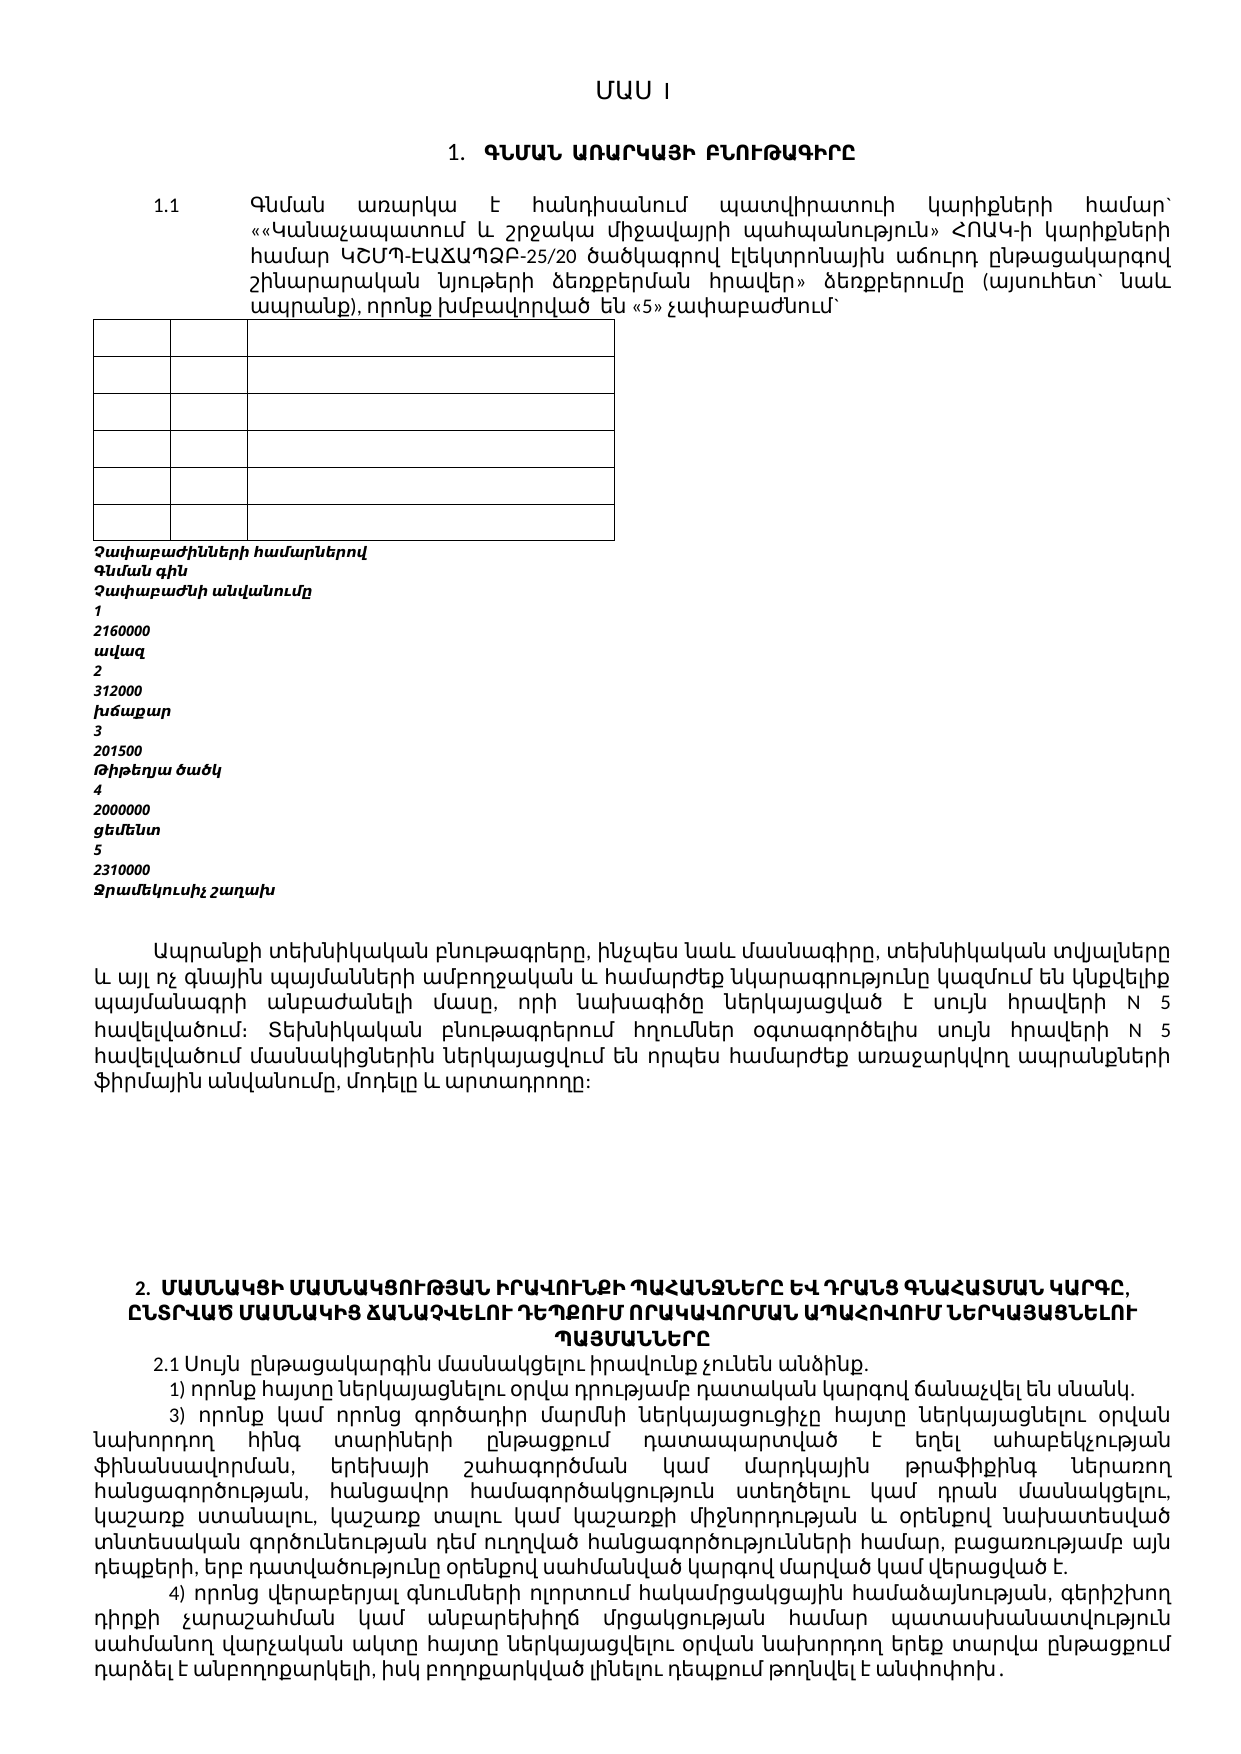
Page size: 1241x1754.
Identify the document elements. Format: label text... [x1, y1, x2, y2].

subtitle Գնման առարկա է հանդիսանում պատվիրատուի կարիքների համար` ««Կանաչապատում և շրջակա միջավայրի պահպանություն» ՀՈԱԿ-ի կարիքների համար ԿՇՄՊ-ԷԱՃԱՊՁԲ-25/20 ծածկագրով էլեկտրոնային աճուրդ ընթացակարգով շինարարական նյութերի ձեռքբերման հրավեր» ձեռքբերումը (այսուհետ` նաև ապրանք), որոնք խմբավորված են «5» չափաբաժնում` [153, 192, 1171, 319]
text ՄԱՍ I [94, 75, 1171, 106]
list ԳՆՄԱՆ ԱՌԱՐԿԱՅԻ ԲՆՈՒԹԱԳԻՐԸ [131, 136, 1171, 167]
text 1) որոնք հայտը ներկայացնելու օրվա դրությամբ դատական կարգով ճանաչվել են սնանկ. [94, 1377, 1171, 1402]
text 4) որոնց վերաբերյալ գնումների ոլորտում հակամրցակցային համաձայնության, գերիշխող դիրքի չարաշահման կամ անբարեխիղճ մրցակցության համար պատասխանատվություն սահմանող վարչական ակտը հայտը ներկայացվելու օրվան նախորդող երեք տարվա ընթացքում դարձել է անբողոքարկելի, իսկ բողոքարկված լինելու դեպքում թողնվել է անփոփոխ․ [94, 1580, 1171, 1682]
text 3) որոնք կամ որոնց գործադիր մարմնի ներկայացուցիչը հայտը ներկայացնելու օրվան նախորդող հինգ տարիների ընթացքում դատապարտված է եղել ահաբեկչության ֆինանսավորման, երեխայի շահագործման կամ մարդկային թրաֆիքինգ ներառող հանցագործության, հանցավոր համագործակցություն ստեղծելու կամ դրան մասնակցելու, կաշառք ստանալու, կաշառք տալու կամ կաշառքի միջնորդության և օրենքով նախատեսված տնտեսական գործունեության դեմ ուղղված հանցագործությունների համար, բացառությամբ այն դեպքերի, երբ դատվածությունը օրենքով սահմանված կարգով մարված կամ վերացված է. [94, 1402, 1171, 1580]
text 2. ՄԱՍՆԱԿՑԻ ՄԱՍՆԱԿՑՈՒԹՅԱՆ ԻՐԱՎՈՒՆՔԻ ՊԱՀԱՆՋՆԵՐԸ ԵՎ ԴՐԱՆՑ ԳՆԱՀԱՏՄԱՆ ԿԱՐԳԸ, ԸՆՏՐՎԱԾ ՄԱՍՆԱԿԻՑ ՃԱՆԱՉՎԵԼՈՒ ԴԵՊՔՈՒՄ ՈՐԱԿԱՎՈՐՄԱՆ ԱՊԱՀՈՎՈՒՄ ՆԵՐԿԱՅԱՑՆԵԼՈՒ ՊԱՅՄԱՆՆԵՐԸ [94, 1275, 1171, 1351]
text Ապրանքի տեխնիկական բնութագրերը, ինչպես նաև մասնագիրը, տեխնիկական տվյալները և այլ ոչ գնային պայմանների ամբողջական և համարժեք նկարագրությունը կազմում են կնքվելիք պայմանագրի անբաժանելի մասը, որի նախագիծը ներկայացված է սույն հրավերի N 5 հավելվածում։ Տեխնիկական բնութագրերում հղումներ օգտագործելիս սույն հրավերի N 5 հավելվածում մասնակիցներին ներկայացվում են որպես համարժեք առաջարկվող ապրանքների ֆիրմային անվանումը, մոդելը և արտադրողը: [94, 938, 1171, 1094]
text 2.1 Սույն ընթացակարգին մասնակցելու իրավունք չունեն անձինք. [94, 1351, 1171, 1377]
